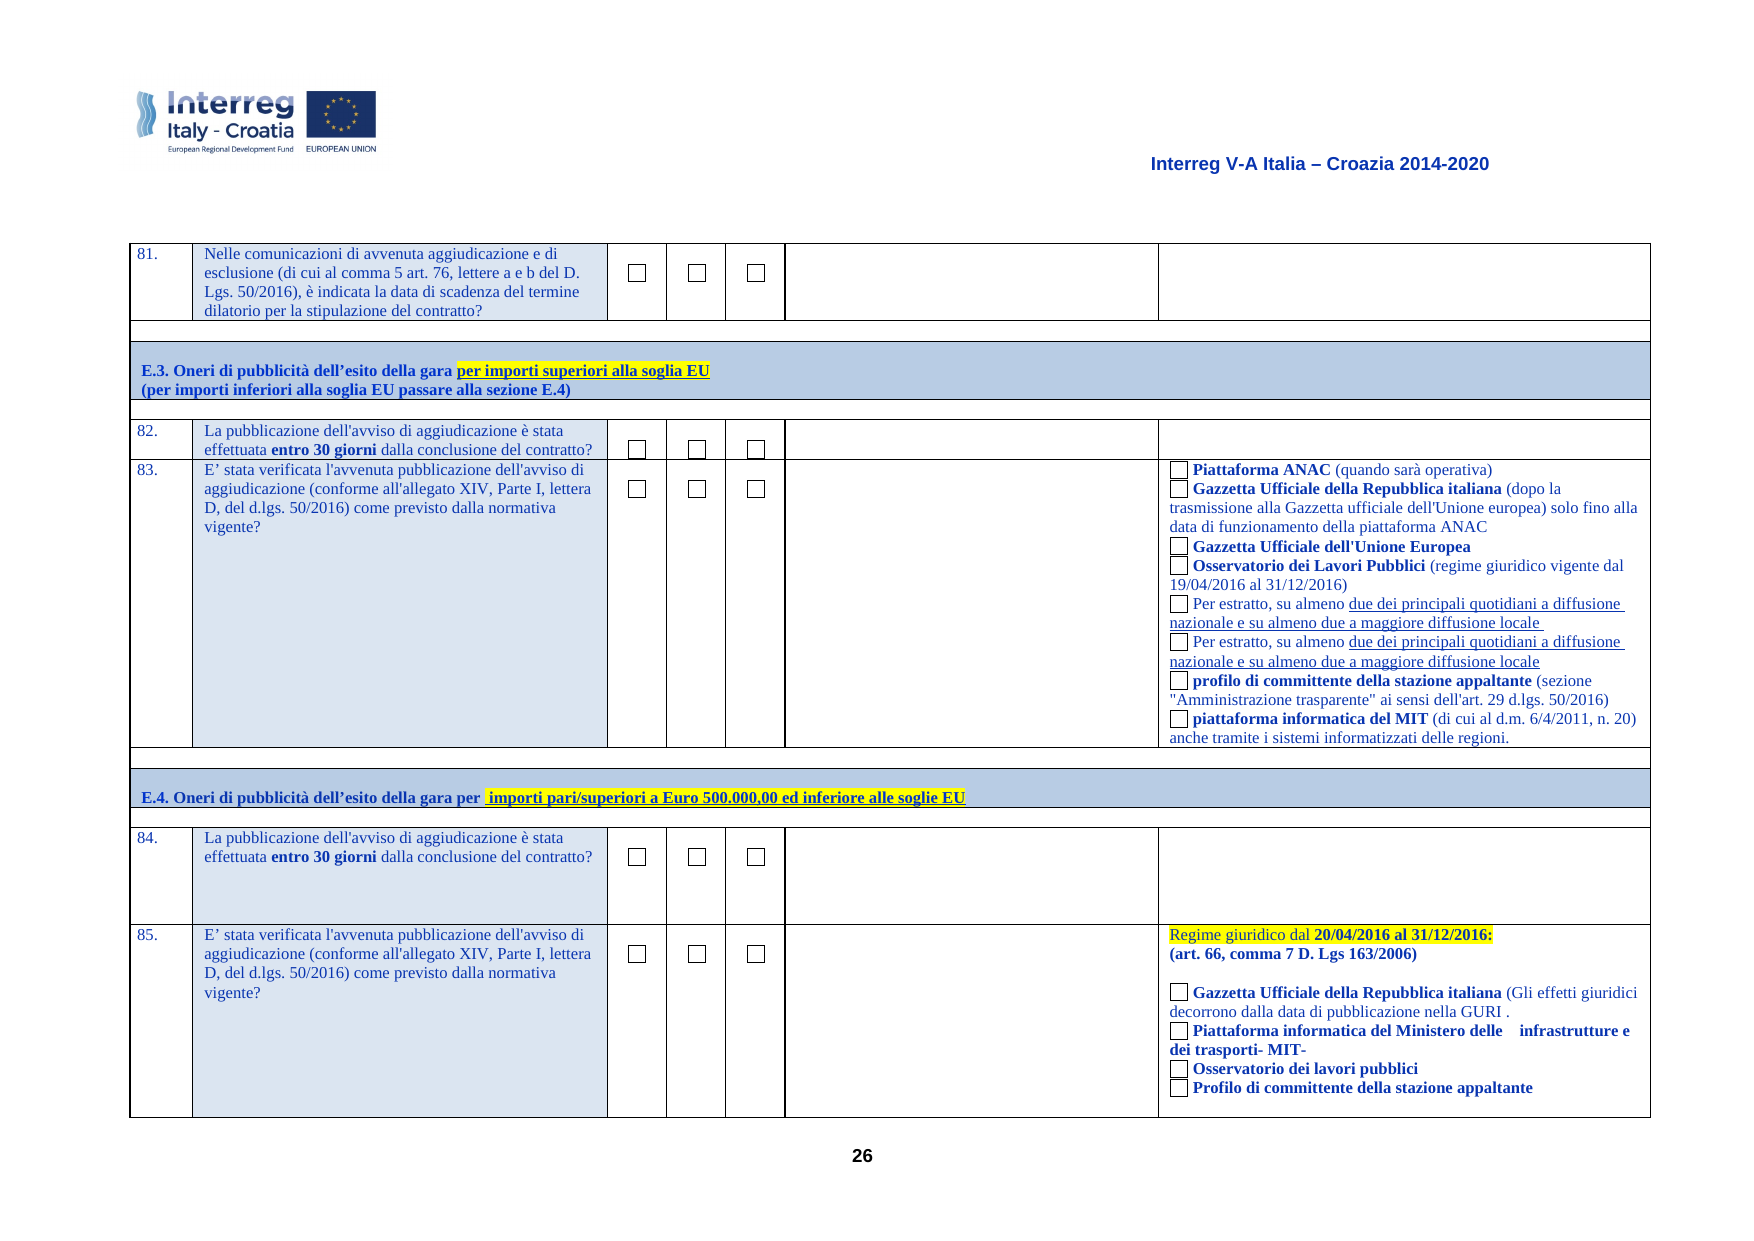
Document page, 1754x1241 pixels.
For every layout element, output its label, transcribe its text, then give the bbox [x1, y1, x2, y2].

table_cell [131, 420, 192, 459]
table_cell [608, 460, 666, 747]
table_cell [726, 244, 784, 320]
table_cell [131, 748, 1650, 767]
table_cell [131, 808, 1650, 827]
table_cell [1159, 828, 1650, 924]
table_cell [726, 828, 784, 924]
table_cell [667, 828, 725, 924]
table_cell [608, 420, 666, 459]
table_cell [786, 420, 1158, 459]
table_cell [667, 244, 725, 320]
picture [118, 73, 394, 171]
table_cell [786, 828, 1158, 924]
table_cell [608, 244, 666, 320]
table_cell [667, 460, 725, 747]
table_cell [667, 925, 725, 1117]
table_cell [131, 400, 1650, 419]
table_cell [131, 828, 192, 924]
table_cell [786, 925, 1158, 1117]
table_cell [131, 925, 192, 1117]
table_cell [1159, 420, 1650, 459]
table_cell [608, 925, 666, 1117]
table_cell Piattaforma ANAC (quando sarà operativa) Gazzetta Ufficiale della Repubblica italiana (dopo la trasmissione alla Gazzetta ufficiale dell'Unione europea) solo fino alla data di funzionamento della piattaforma ANAC Gazzetta Ufficiale dell'Unione Europea Osservatorio dei Lavori Pubblici (regime giuridico vigente dal 19/04/2016 al 31/12/2016) Per estratto, su almeno due dei principali quotidiani a diffusione nazionale e su almeno due a maggiore diffusione locale Per estratto, su almeno due dei principali quotidiani a diffusione nazionale e su almeno due a maggiore diffusione locale profilo di committente della stazione appaltante (sezione "Amministrazione trasparente" ai sensi dell'art. 29 d.lgs. 50/2016) piattaforma informatica del MIT (di cui al d.m. 6/4/2011, n. 20) anche tramite i sistemi informatizzati delle regioni. [1159, 460, 1650, 747]
table_cell [726, 925, 784, 1117]
table_cell [667, 420, 725, 459]
table_cell [726, 420, 784, 459]
table_cell [726, 460, 784, 747]
table_cell E.4. Oneri di pubblicità dell’esito della gara per importi pari/superiori a Euro 500.000,00 ed inferiore alle soglie EU [131, 769, 1650, 807]
table_cell La pubblicazione dell'avviso di aggiudicazione è stata effettuata entro 30 giorni dalla conclusione del contratto? [193, 828, 607, 924]
table_cell [131, 321, 1650, 341]
table_cell E.3. Oneri di pubblicità dell’esito della gara per importi superiori alla soglia EU (per importi inferiori alla soglia EU passare alla sezione E.4) [131, 342, 1650, 399]
table_cell [786, 460, 1158, 747]
table_cell [131, 460, 192, 747]
table_cell [786, 244, 1158, 320]
table_cell [608, 828, 666, 924]
table_cell La pubblicazione dell'avviso di aggiudicazione è stata effettuata entro 30 giorni dalla conclusione del contratto? [193, 420, 607, 459]
table_cell Nelle comunicazioni di avvenuta aggiudicazione e di esclusione (di cui al comma 5 art. 76, lettere a e b del D. Lgs. 50/2016), è indicata la data di scadenza del termine dilatorio per la stipulazione del contratto? [193, 244, 607, 320]
table_cell [131, 244, 192, 320]
table_cell [1159, 244, 1650, 320]
